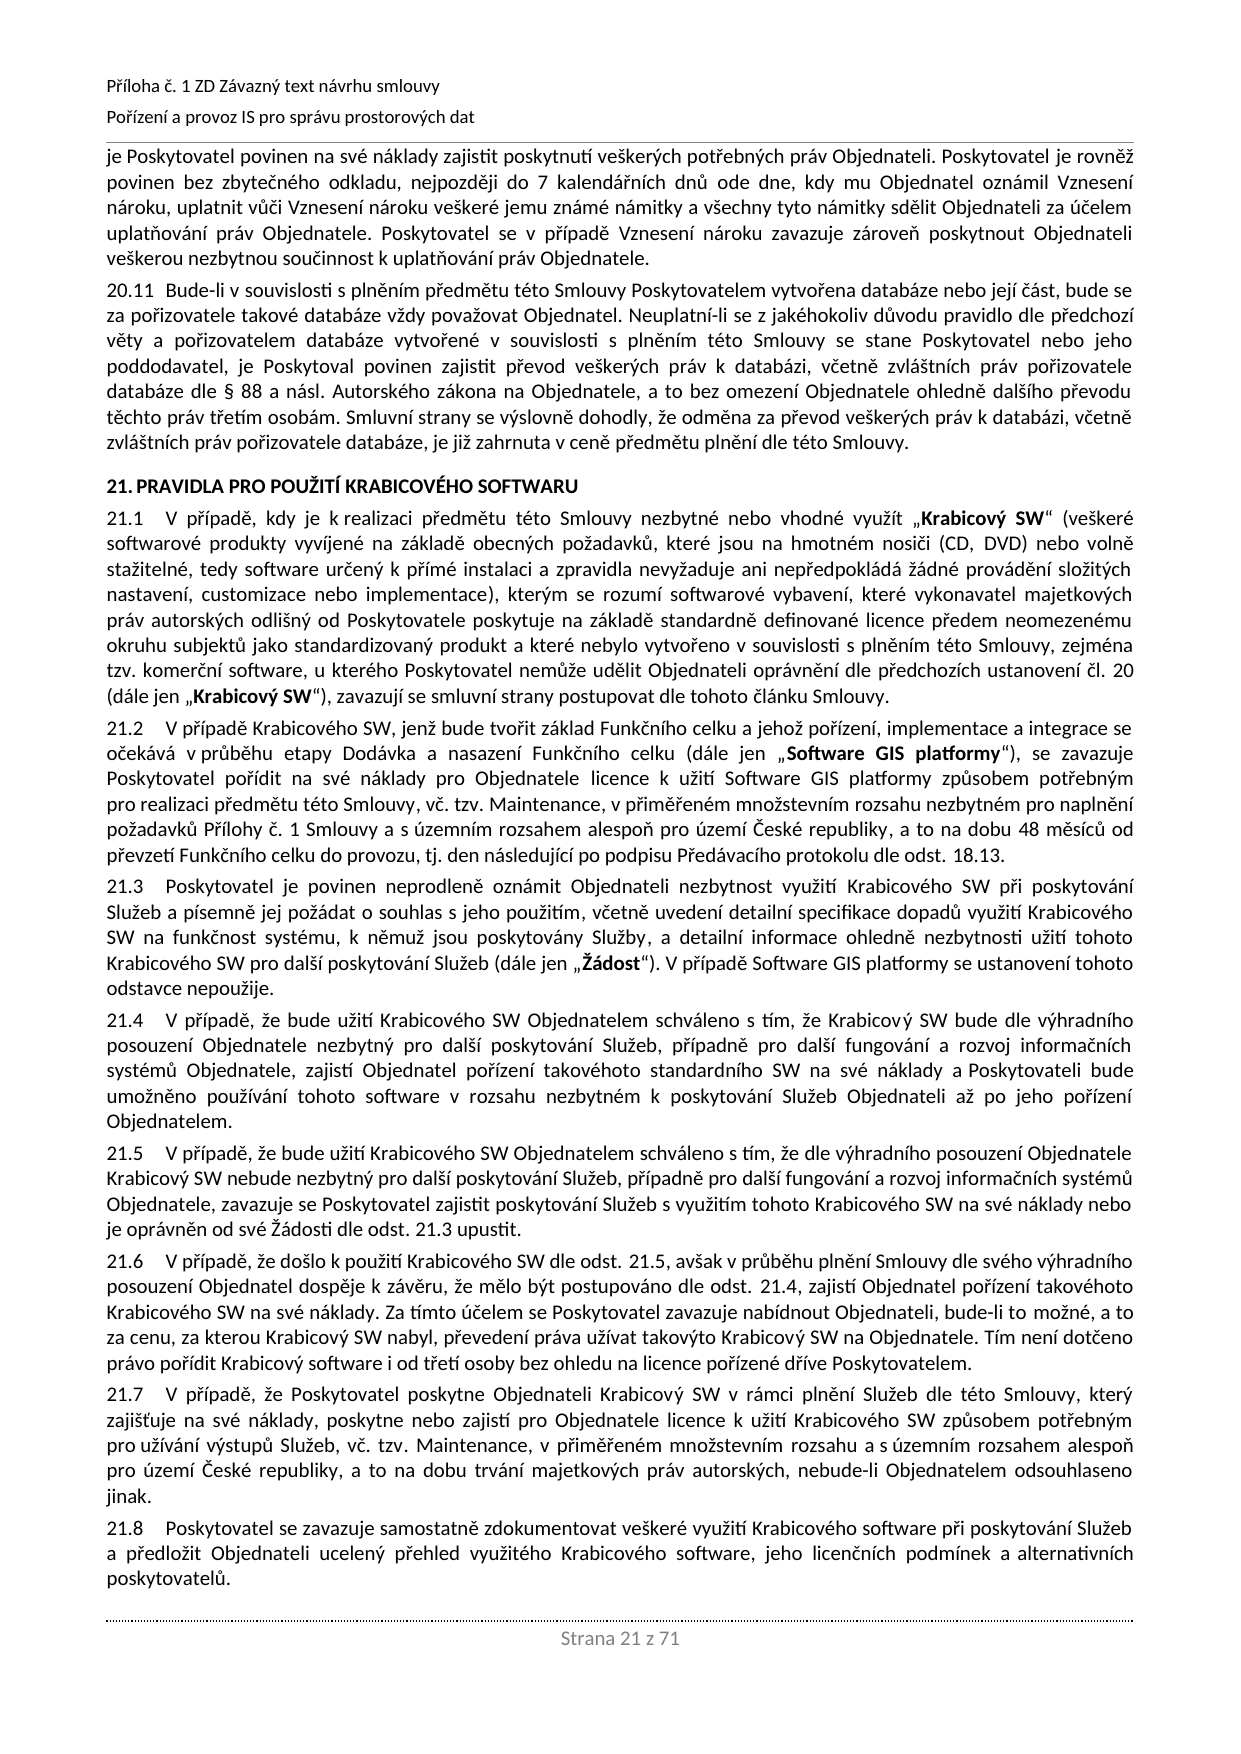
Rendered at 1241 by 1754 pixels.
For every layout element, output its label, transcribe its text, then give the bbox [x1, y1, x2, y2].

text V případě, že bude užití Krabicového SW Objednatelem schváleno s tím, že dle výhradního posouzení Objednatele Krabicový SW nebude nezbytný pro další poskytování Služeb, případně pro další fungování a rozvoj informačních systémů Objednatele, zavazuje se Poskytovatel zajistit poskytování Služeb s využitím tohoto Krabicového SW na své náklady nebo je oprávněn od své Žádosti dle odst. 21.3 upustit. [106, 1140, 1134, 1242]
text V případě Krabicového SW, jenž bude tvořit základ Funkčního celku a jehož pořízení, implementace a integrace se očekává v průběhu etapy Dodávka a nasazení Funkčního celku (dále jen „Software GIS platformy“), se zavazuje Poskytovatel pořídit na své náklady pro Objednatele licence k užití Software GIS platformy způsobem potřebným pro realizaci předmětu této Smlouvy, vč. tzv. Maintenance, v přiměřeném množstevním rozsahu nezbytném pro naplnění požadavků Přílohy č. 1 Smlouvy a s územním rozsahem alespoň pro území České republiky, a to na dobu 48 měsíců od převzetí Funkčního celku do provozu, tj. den následující po podpisu Předávacího protokolu dle odst. 18.13. [106, 715, 1134, 867]
text V případě, že došlo k použití Krabicového SW dle odst. 21.5, avšak v průběhu plnění Smlouvy dle svého výhradního posouzení Objednatel dospěje k závěru, že mělo být postupováno dle odst. 21.4, zajistí Objednatel pořízení takovéhoto Krabicového SW na své náklady. Za tímto účelem se Poskytovatel zavazuje nabídnout Objednateli, bude-li to možné, a to za cenu, za kterou Krabicový SW nabyl, převedení práva užívat takovýto Krabicový SW na Objednatele. Tím není dotčeno právo pořídit Krabicový software i od třetí osoby bez ohledu na licence pořízené dříve Poskytovatelem. [106, 1248, 1134, 1375]
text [106, 143, 1134, 271]
text V případě, kdy je k realizaci předmětu této Smlouvy nezbytné nebo vhodné využít „Krabicový SW“ (veškeré softwarové produkty vyvíjené na základě obecných požadavků, které jsou na hmotném nosiči (CD, DVD) nebo volně stažitelné, tedy software určený k přímé instalaci a zpravidla nevyžaduje ani nepředpokládá žádné provádění složitých nastavení, customizace nebo implementace), kterým se rozumí softwarové vybavení, které vykonavatel majetkových práv autorských odlišný od Poskytovatele poskytuje na základě standardně definované licence předem neomezenému okruhu subjektů jako standardizovaný produkt a které nebylo vytvořeno v souvislosti s plněním této Smlouvy, zejména tzv. komerční software, u kterého Poskytovatel nemůže udělit Objednateli oprávnění dle předchozích ustanovení čl. 20 (dále jen „Krabicový SW“), zavazují se smluvní strany postupovat dle tohoto článku Smlouvy. [106, 505, 1134, 708]
text PRAVIDLA PRO POUŽITÍ KRABICOVÉHO SOFTWARU [106, 473, 1134, 499]
text Poskytovatel je povinen neprodleně oznámit Objednateli nezbytnost využití Krabicového SW při poskytování Služeb a písemně jej požádat o souhlas s jeho použitím, včetně uvedení detailní specifikace dopadů využití Krabicového SW na funkčnost systému, k němuž jsou poskytovány Služby, a detailní informace ohledně nezbytnosti užití tohoto Krabicového SW pro další poskytování Služeb (dále jen „Žádost“). V případě Software GIS platformy se ustanovení tohoto odstavce nepoužije. [106, 873, 1134, 1001]
text V případě, že bude užití Krabicového SW Objednatelem schváleno s tím, že Krabicový SW bude dle výhradního posouzení Objednatele nezbytný pro další poskytování Služeb, případně pro další fungování a rozvoj informačních systémů Objednatele, zajistí Objednatel pořízení takovéhoto standardního SW na své náklady a Poskytovateli bude umožněno používání tohoto software v rozsahu nezbytném k poskytování Služeb Objednateli až po jeho pořízení Objednatelem. [106, 1007, 1134, 1134]
text V případě, že Poskytovatel poskytne Objednateli Krabicový SW v rámci plnění Služeb dle této Smlouvy, který zajišťuje na své náklady, poskytne nebo zajistí pro Objednatele licence k užití Krabicového SW způsobem potřebným pro užívání výstupů Služeb, vč. tzv. Maintenance, v přiměřeném množstevním rozsahu a s územním rozsahem alespoň pro území České republiky, a to na dobu trvání majetkových práv autorských, nebude-li Objednatelem odsouhlaseno jinak. [106, 1381, 1134, 1508]
text Poskytovatel se zavazuje samostatně zdokumentovat veškeré využití Krabicového software při poskytování Služeb a předložit Objednateli ucelený přehled využitého Krabicového software, jeho licenčních podmínek a alternativních poskytovatelů. [106, 1515, 1134, 1591]
text Bude-li v souvislosti s plněním předmětu této Smlouvy Poskytovatelem vytvořena databáze nebo její část, bude se za pořizovatele takové databáze vždy považovat Objednatel. Neuplatní-li se z jakéhokoliv důvodu pravidlo dle předchozí věty a pořizovatelem databáze vytvořené v souvislosti s plněním této Smlouvy se stane Poskytovatel nebo jeho poddodavatel, je Poskytoval povinen zajistit převod veškerých práv k databázi, včetně zvláštních práv pořizovatele databáze dle § 88 a násl. Autorského zákona na Objednatele, a to bez omezení Objednatele ohledně dalšího převodu těchto práv třetím osobám. Smluvní strany se výslovně dohodly, že odměna za převod veškerých práv k databázi, včetně zvláštních práv pořizovatele databáze, je již zahrnuta v ceně předmětu plnění dle této Smlouvy. [106, 277, 1134, 455]
